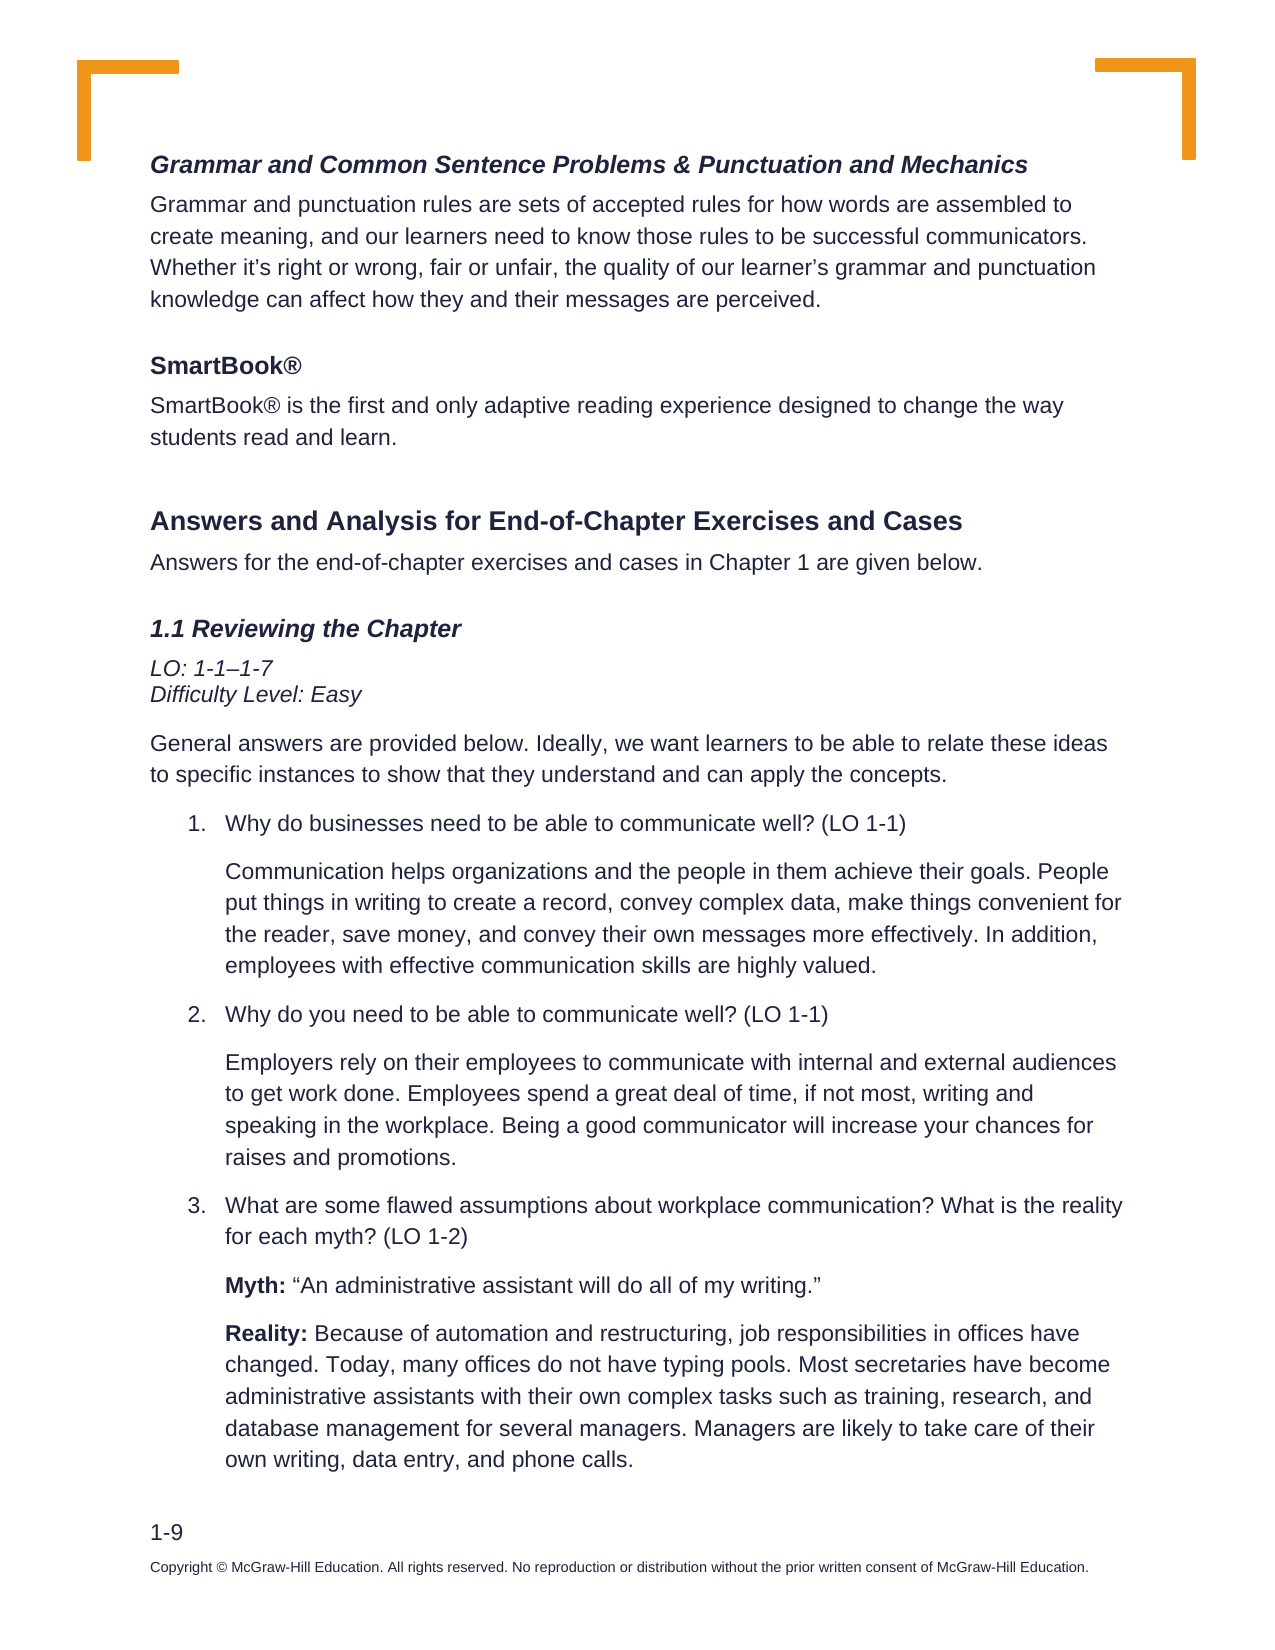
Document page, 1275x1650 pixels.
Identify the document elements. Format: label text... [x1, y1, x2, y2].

list Why do businesses need to be able to communicate well? (LO 1-1) [187, 809, 1125, 836]
text Difficulty Level: Easy [150, 681, 1125, 708]
text Reality: Because of automation and restructuring, job responsibilities in offices have changed. Today, many offices do not have typing pools. Most secretaries have become administrative assistants with their own complex tasks such as training, research, and database management for several managers. Managers are likely to take care of their own writing, data entry, and phone calls. [225, 1320, 1125, 1472]
text Myth: “An administrative assistant will do all of my writing.” [225, 1272, 1125, 1298]
list What are some flawed assumptions about workplace communication? What is the reality for each myth? (LO 1-2) [187, 1192, 1125, 1250]
text Employers rely on their employees to communicate with internal and external audiences to get work done. Employees spend a great deal of time, if not most, writing and speaking in the workplace. Being a good communicator will increase your chances for raises and promotions. [225, 1049, 1125, 1170]
subtitle 1.1 Reviewing the Chapter [150, 614, 1125, 643]
subtitle Grammar and Common Sentence Problems & Punctuation and Mechanics [150, 150, 1125, 179]
list Why do you need to be able to communicate well? (LO 1-1) [187, 1001, 1125, 1027]
subtitle Answers and Analysis for End-of-Chapter Exercises and Cases [150, 505, 1125, 536]
text Answers for the end-of-chapter exercises and cases in Chapter 1 are given below. [150, 549, 1125, 575]
text General answers are provided below. Ideally, we want learners to be able to relate these ideas to specific instances to show that they understand and can apply the concepts. [150, 730, 1125, 788]
text LO: 1-1–1-7 [150, 655, 1125, 681]
text SmartBook® is the first and only adaptive reading experience designed to change the way students read and learn. [150, 392, 1125, 450]
text Communication helps organizations and the people in them achieve their goals. People put things in writing to create a record, convey complex data, make things convenient for the reader, save money, and convey their own messages more effectively. In addition, employees with effective communication skills are highly valued. [225, 858, 1125, 979]
text Grammar and punctuation rules are sets of accepted rules for how words are assembled to create meaning, and our learners need to know those rules to be successful communicators. Whether it’s right or wrong, fair or unfair, the quality of our learner’s grammar and punctuation knowledge can affect how they and their messages are perceived. [150, 191, 1125, 312]
subtitle SmartBook® [150, 351, 1125, 379]
